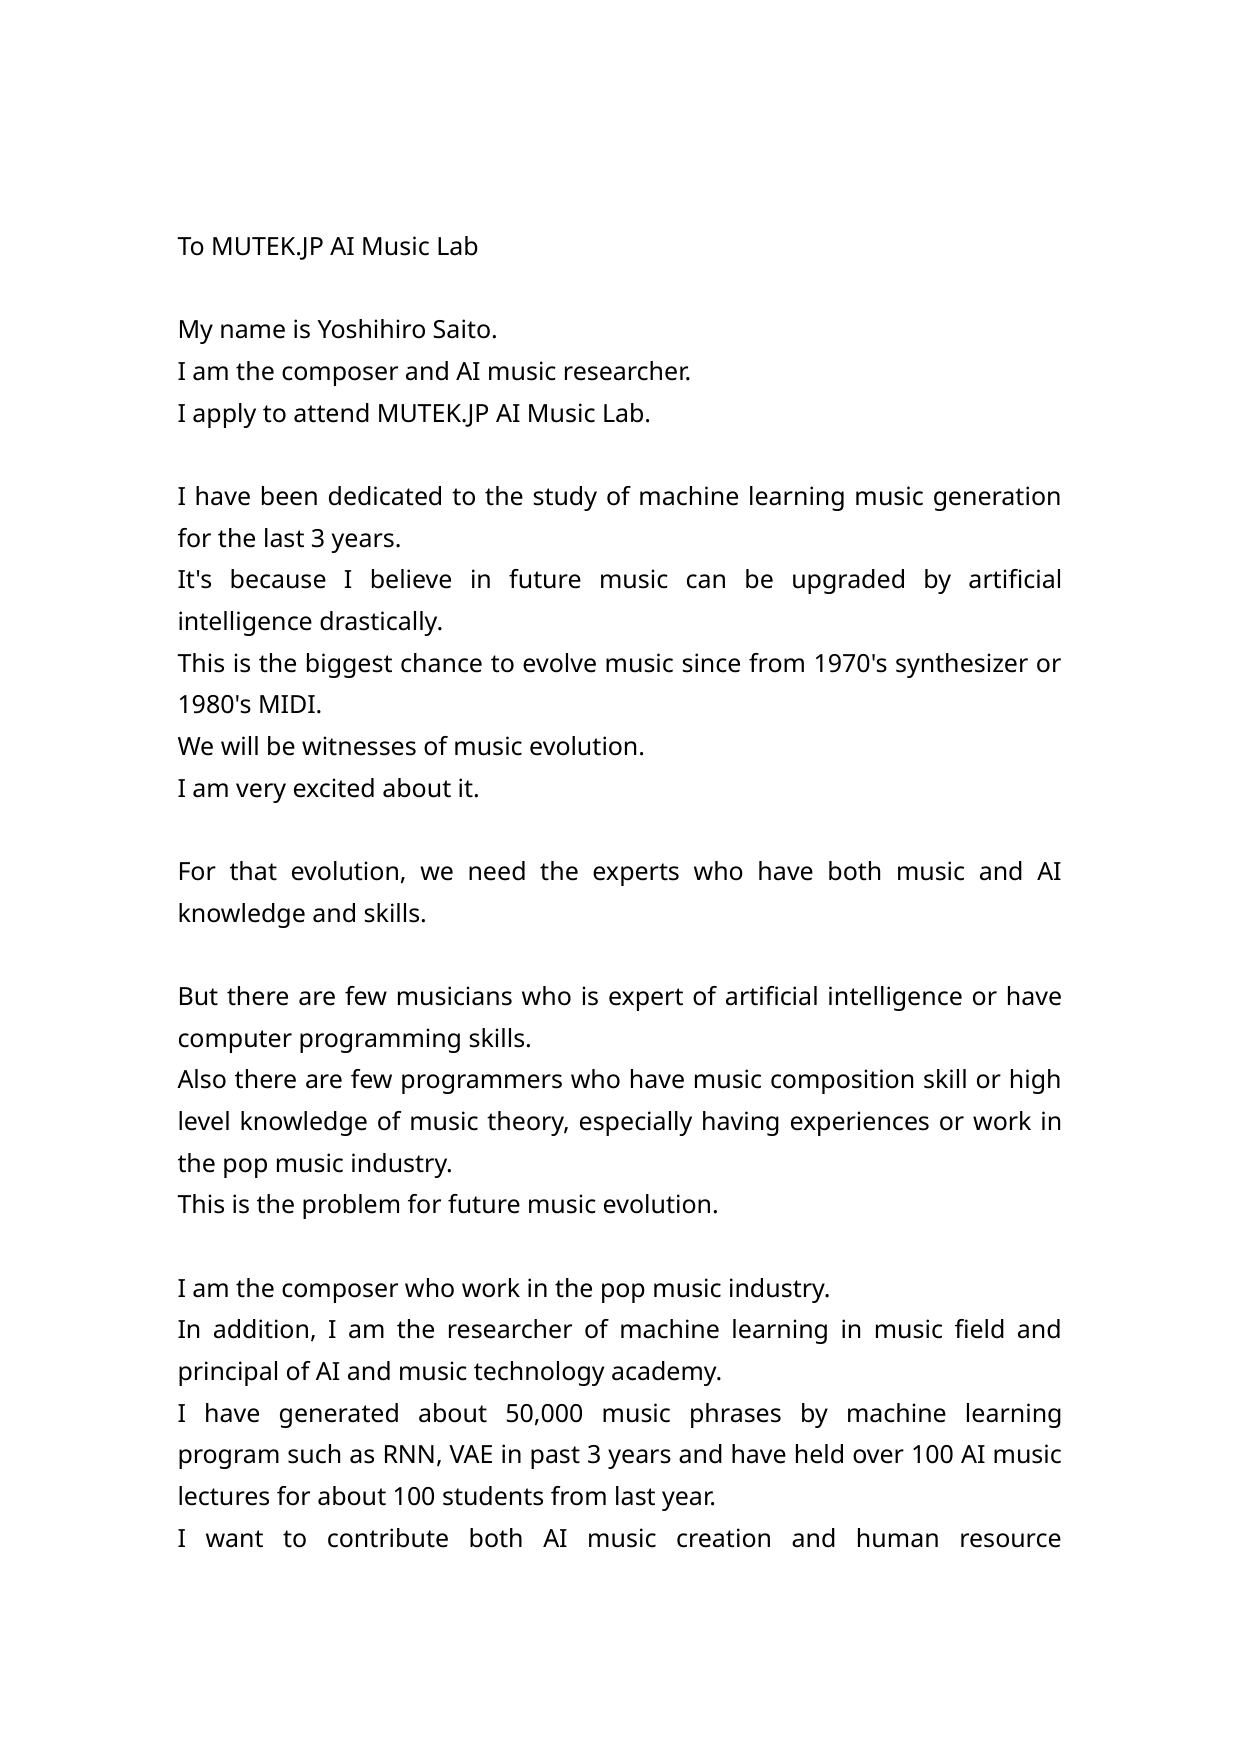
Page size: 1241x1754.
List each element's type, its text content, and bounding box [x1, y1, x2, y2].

text I am the composer who work in the pop music industry. [177, 1267, 1063, 1308]
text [177, 1517, 1063, 1558]
text It's because I believe in future music can be upgraded by artificial intelligence drastically. [177, 558, 1063, 642]
text My name is Yoshihiro Saito. [177, 267, 1063, 350]
text In addition, I am the researcher of machine learning in music field and principal of AI and music technology academy. [177, 1308, 1063, 1392]
text I have been dedicated to the study of machine learning music generation for the last 3 years. [177, 475, 1063, 558]
text To MUTEK.JP AI Music Lab [177, 225, 1063, 267]
text I have generated about 50,000 music phrases by machine learning program such as RNN, VAE in past 3 years and have held over 100 AI music lectures for about 100 students from last year. [177, 1392, 1063, 1517]
text Also there are few programmers who have music composition skill or high level knowledge of music theory, especially having experiences or work in the pop music industry. [177, 1058, 1063, 1183]
text We will be witnesses of music evolution. [177, 725, 1063, 767]
text This is the problem for future music evolution. [177, 1183, 1063, 1225]
text I am the composer and AI music researcher. I apply to attend MUTEK.JP AI Music Lab. [177, 350, 1063, 433]
text This is the biggest chance to evolve music since from 1970's synthesizer or 1980's MIDI. [177, 642, 1063, 725]
text For that evolution, we need the experts who have both music and AI knowledge and skills. But there are few musicians who is expert of artificial intelligence or have computer programming skills. [177, 850, 1063, 1058]
text I am very excited about it. [177, 767, 1063, 808]
